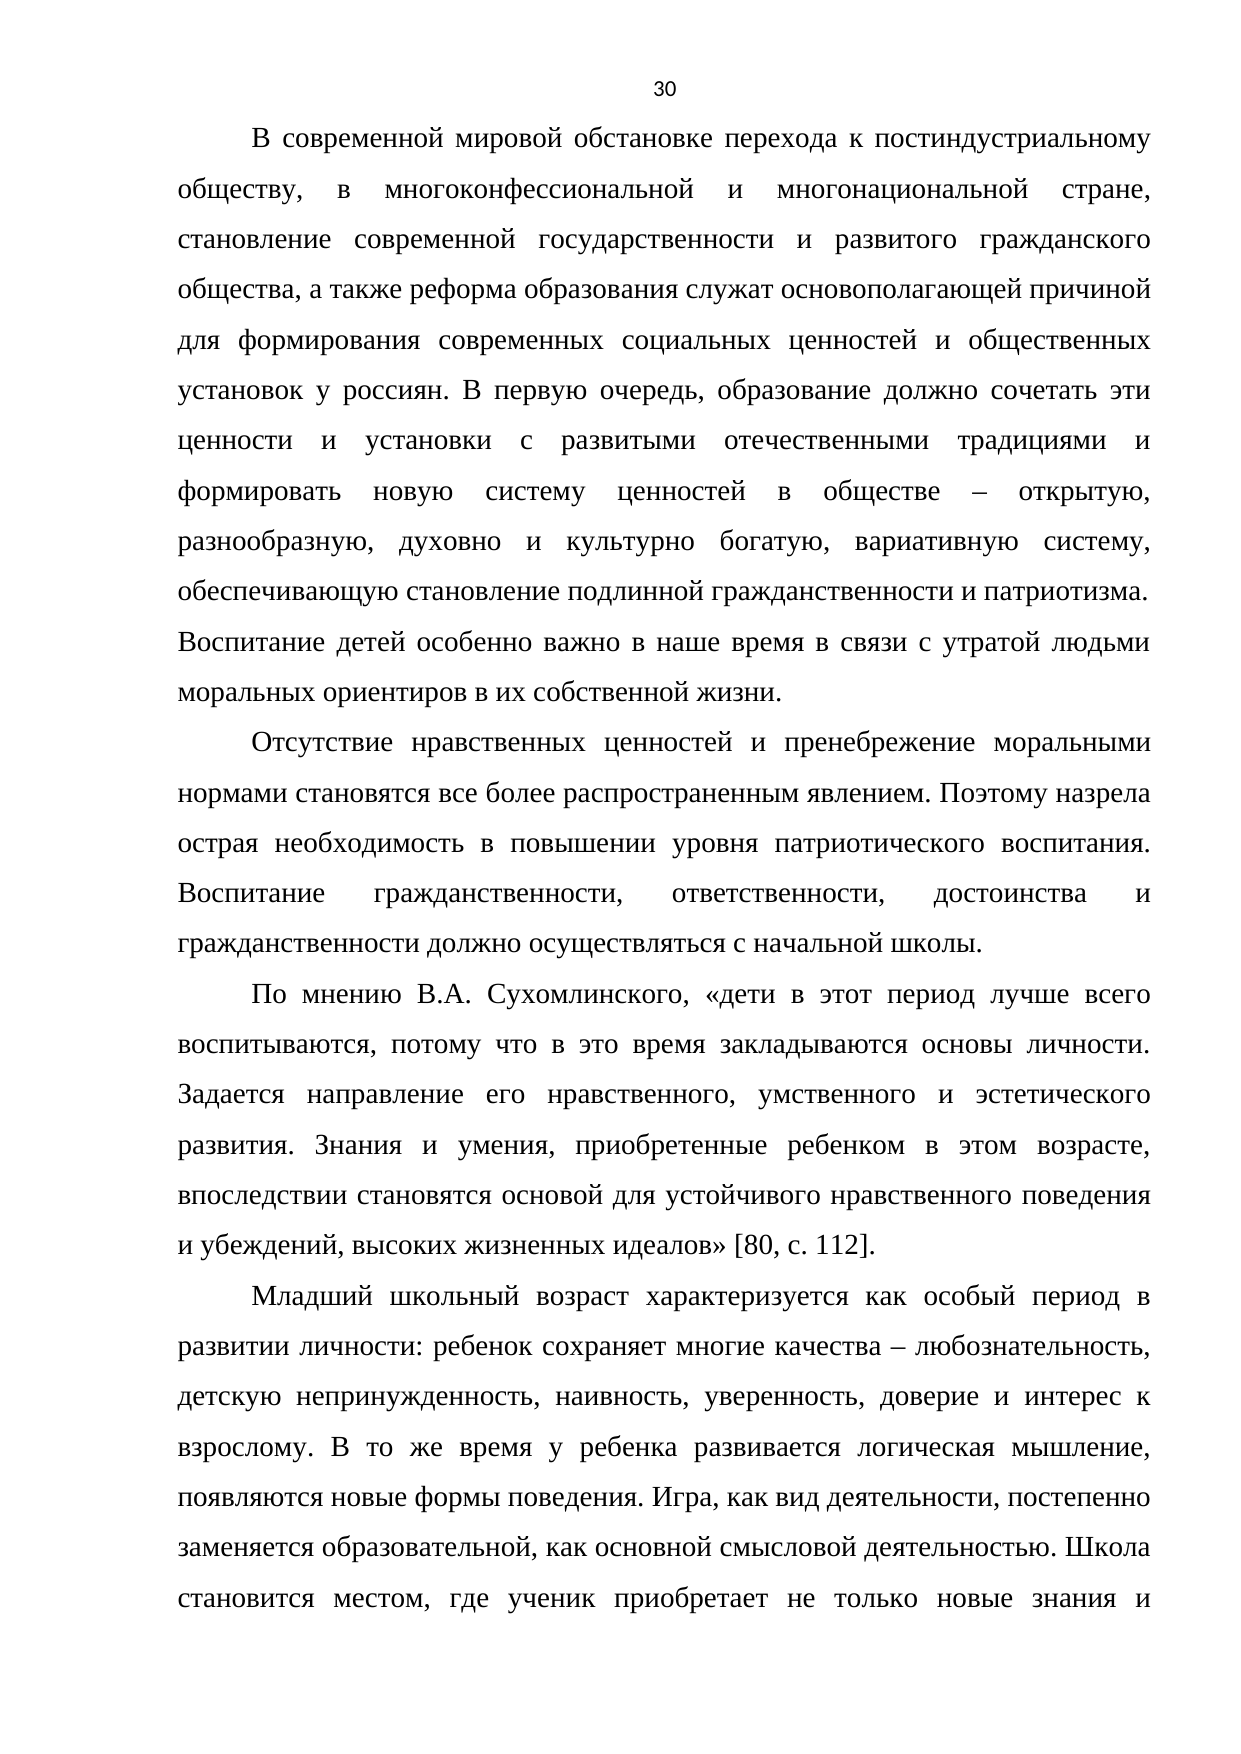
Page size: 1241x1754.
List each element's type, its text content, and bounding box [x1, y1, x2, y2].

text Отсутствие нравственных ценностей и пренебрежение моральными нормами становятся все более распространенным явлением. Поэтому назрела острая необходимость в повышении уровня патриотического воспитания. Воспитание гражданственности, ответственности, достоинства и гражданственности должно осуществляться с начальной школы. [177, 724, 1152, 959]
text Воспитание детей особенно важно в наше время в связи с утратой людьми моральных ориентиров в их собственной жизни. [177, 624, 1152, 708]
text По мнению В.А. Сухомлинского, «дети в этот период лучше всего воспитываются, потому что в это время закладываются основы личности. Задается направление его нравственного, умственного и эстетического развития. Знания и умения, приобретенные ребенком в этом возрасте, впоследствии становятся основой для устойчивого нравственного поведения и убеждений, высоких жизненных идеалов» [80, с. 112]. [177, 976, 1152, 1261]
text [177, 1278, 1152, 1613]
text В современной мировой обстановке перехода к постиндустриальному обществу, в многоконфессиональной и многонациональной стране, становление современной государственности и развитого гражданского общества, а также реформа образования служат основополагающей причиной для формирования современных социальных ценностей и общественных установок у россиян. В первую очередь, образование должно сочетать эти ценности и установки с развитыми отечественными традициями и формировать новую систему ценностей в обществе – открытую, разнообразную, духовно и культурно богатую, вариативную систему, обеспечивающую становление подлинной гражданственности и патриотизма. [177, 121, 1152, 607]
